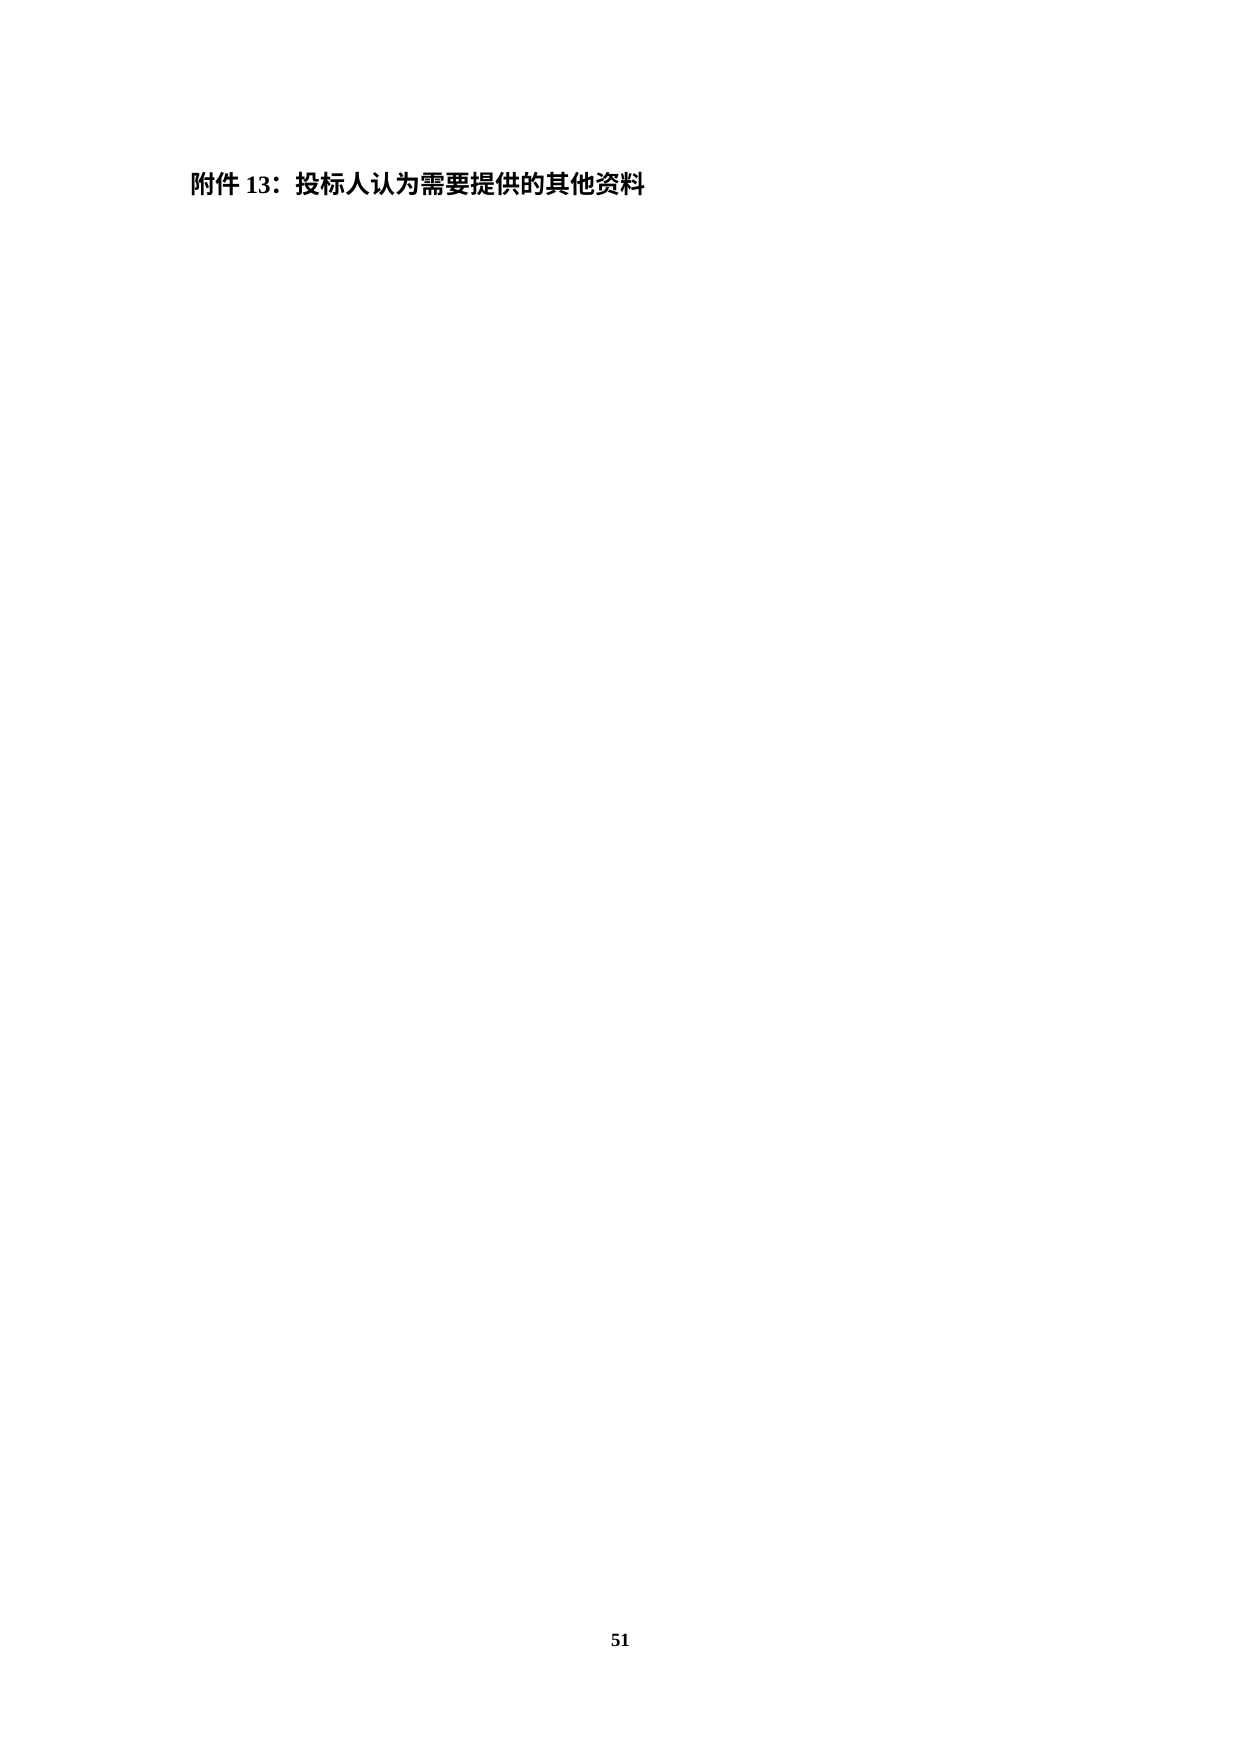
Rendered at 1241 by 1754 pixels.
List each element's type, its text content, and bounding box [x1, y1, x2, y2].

text 附件13：投标人认为需要提供的其他资料 [190, 164, 1050, 201]
